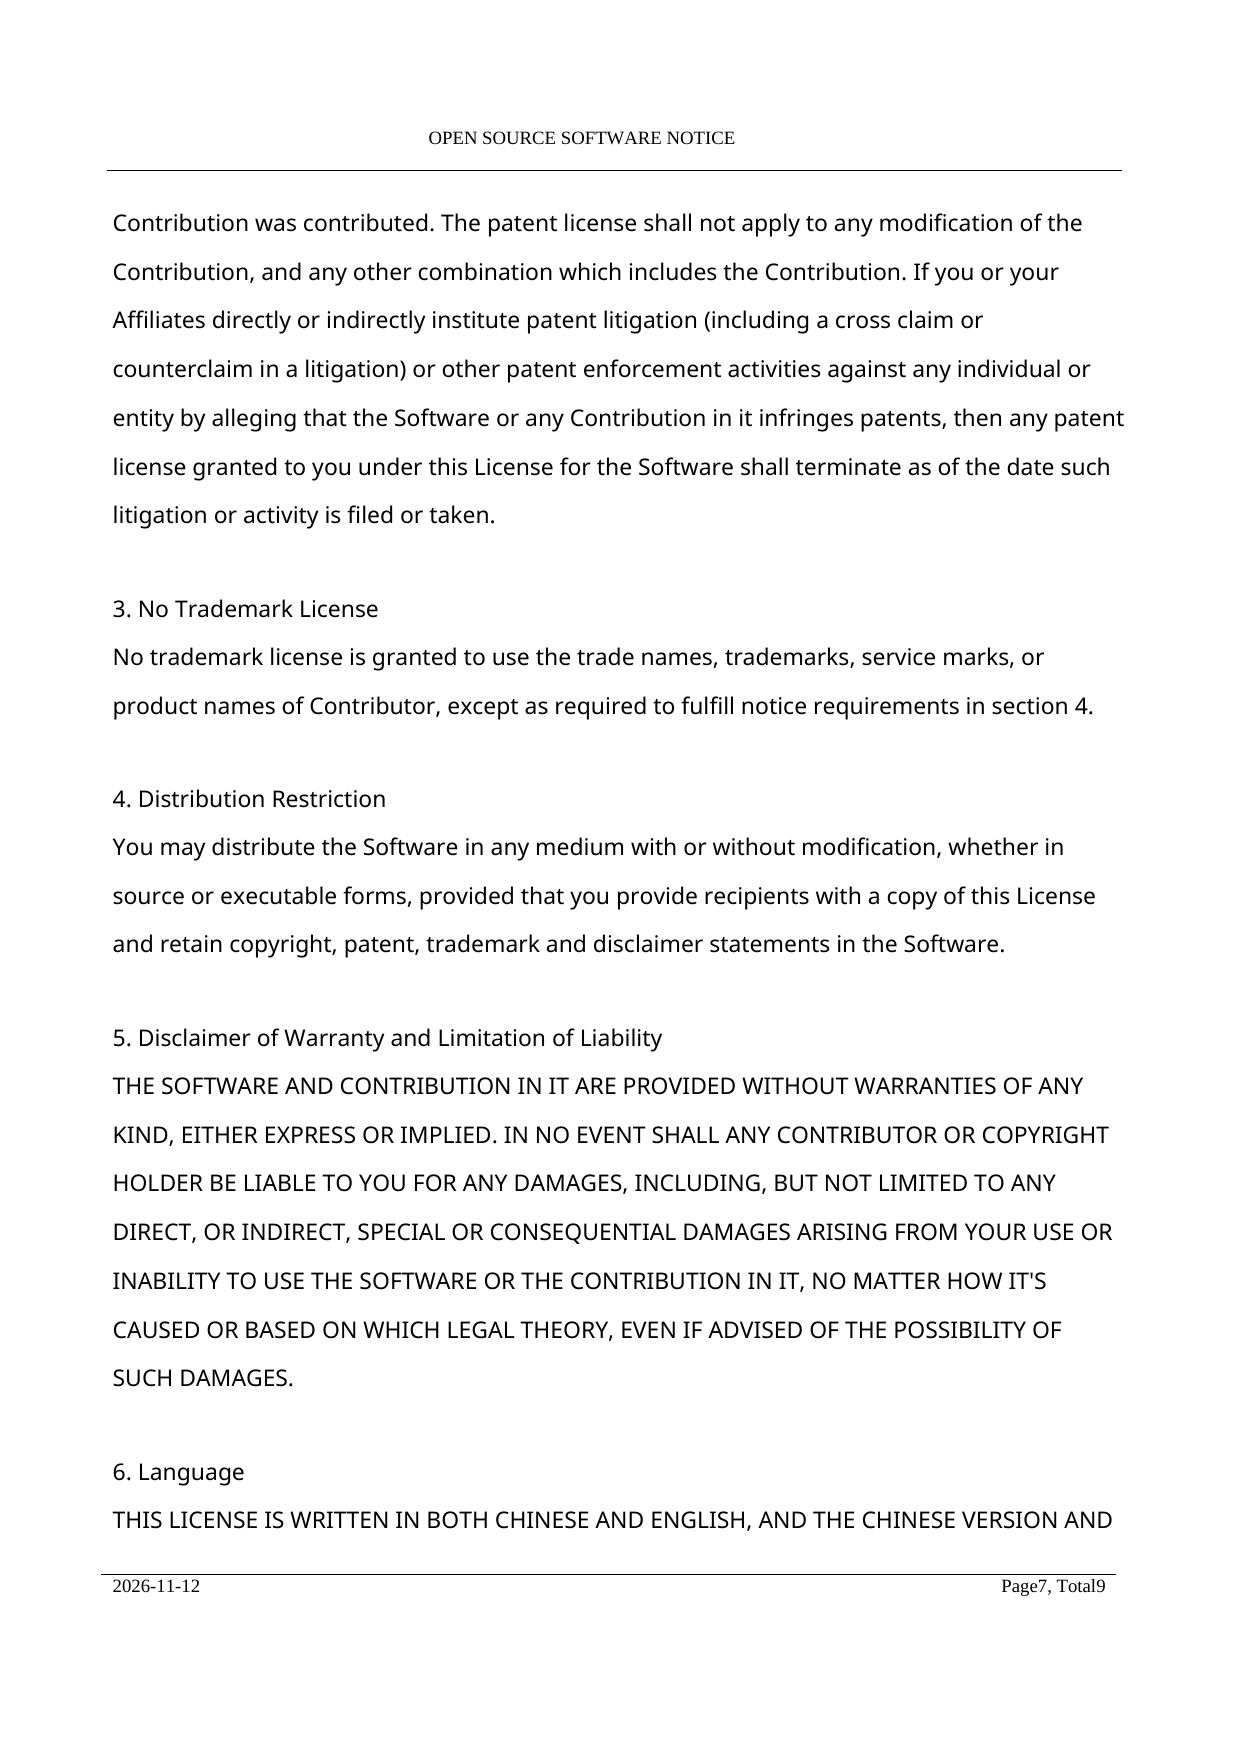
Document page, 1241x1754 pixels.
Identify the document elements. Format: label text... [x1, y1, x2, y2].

text No trademark license is granted to use the trade names, trademarks, service marks, or product names of Contributor, except as required to fulfill notice requirements in section 4. [112, 640, 1128, 721]
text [112, 1503, 1128, 1536]
text 4. Distribution Restriction [112, 782, 1128, 815]
text You may distribute the Software in any medium with or without modification, whether in source or executable forms, provided that you provide recipients with a copy of this License and retain copyright, patent, trademark and disclaimer statements in the Software. [112, 830, 1128, 960]
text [112, 206, 1128, 531]
text 3. No Trademark License [112, 592, 1128, 624]
text THE SOFTWARE AND CONTRIBUTION IN IT ARE PROVIDED WITHOUT WARRANTIES OF ANY KIND, EITHER EXPRESS OR IMPLIED. IN NO EVENT SHALL ANY CONTRIBUTOR OR COPYRIGHT HOLDER BE LIABLE TO YOU FOR ANY DAMAGES, INCLUDING, BUT NOT LIMITED TO ANY DIRECT, OR INDIRECT, SPECIAL OR CONSEQUENTIAL DAMAGES ARISING FROM YOUR USE OR INABILITY TO USE THE SOFTWARE OR THE CONTRIBUTION IN IT, NO MATTER HOW IT'S CAUSED OR BASED ON WHICH LEGAL THEORY, EVEN IF ADVISED OF THE POSSIBILITY OF SUCH DAMAGES. [112, 1069, 1128, 1394]
text 6. Language [112, 1455, 1128, 1487]
text 5. Disclaimer of Warranty and Limitation of Liability [112, 1021, 1128, 1053]
